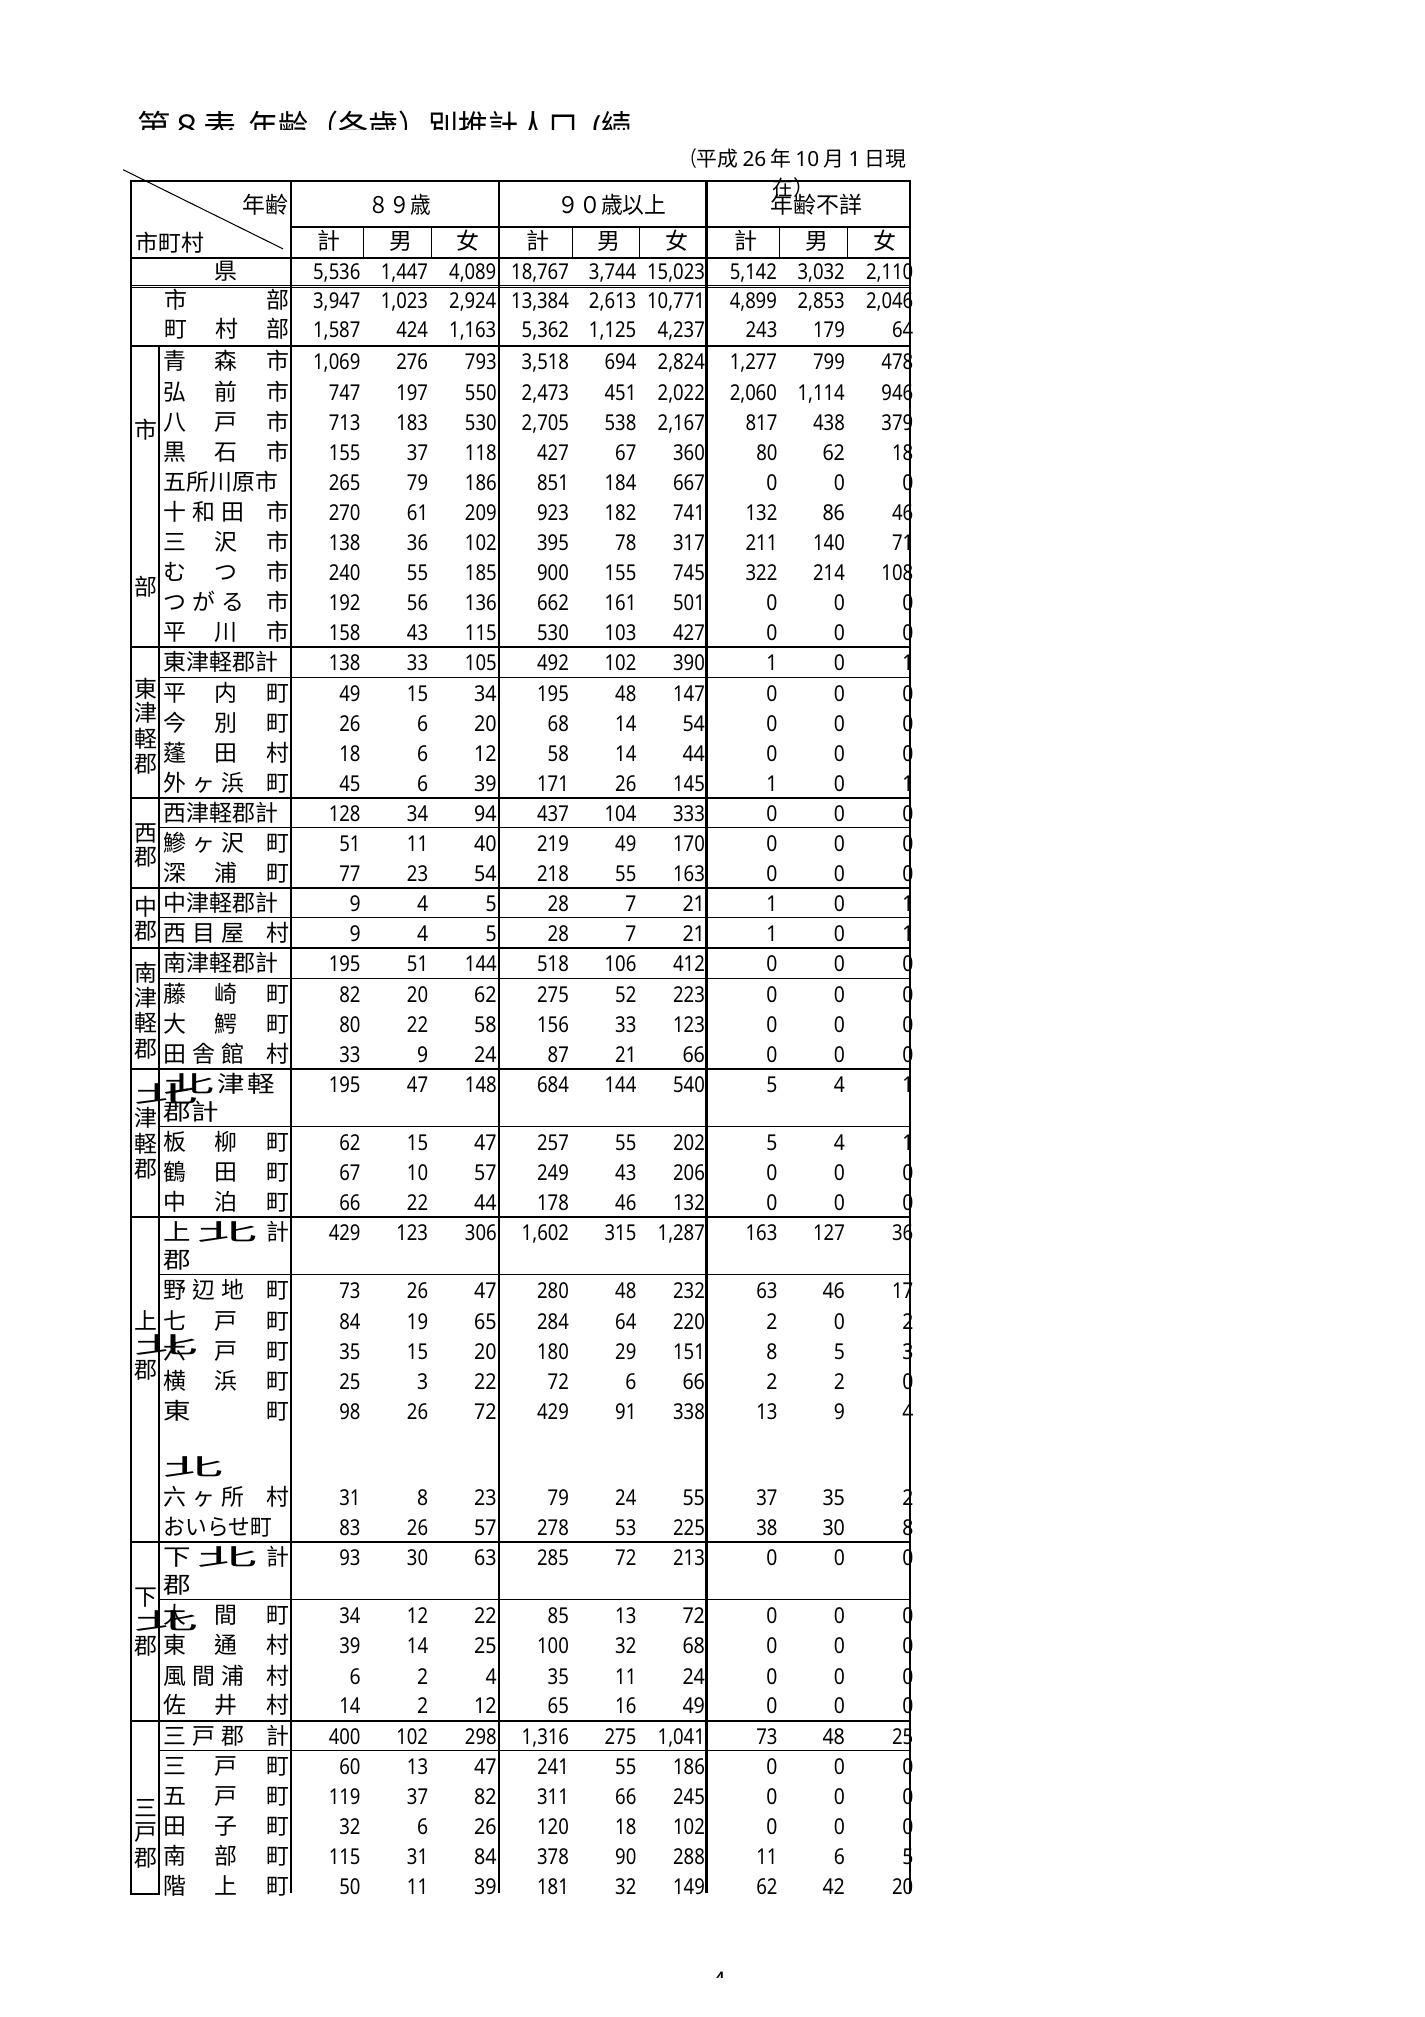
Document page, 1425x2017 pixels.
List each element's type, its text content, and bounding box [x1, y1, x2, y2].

text （平成26年10月1日現在） [671, 144, 915, 201]
